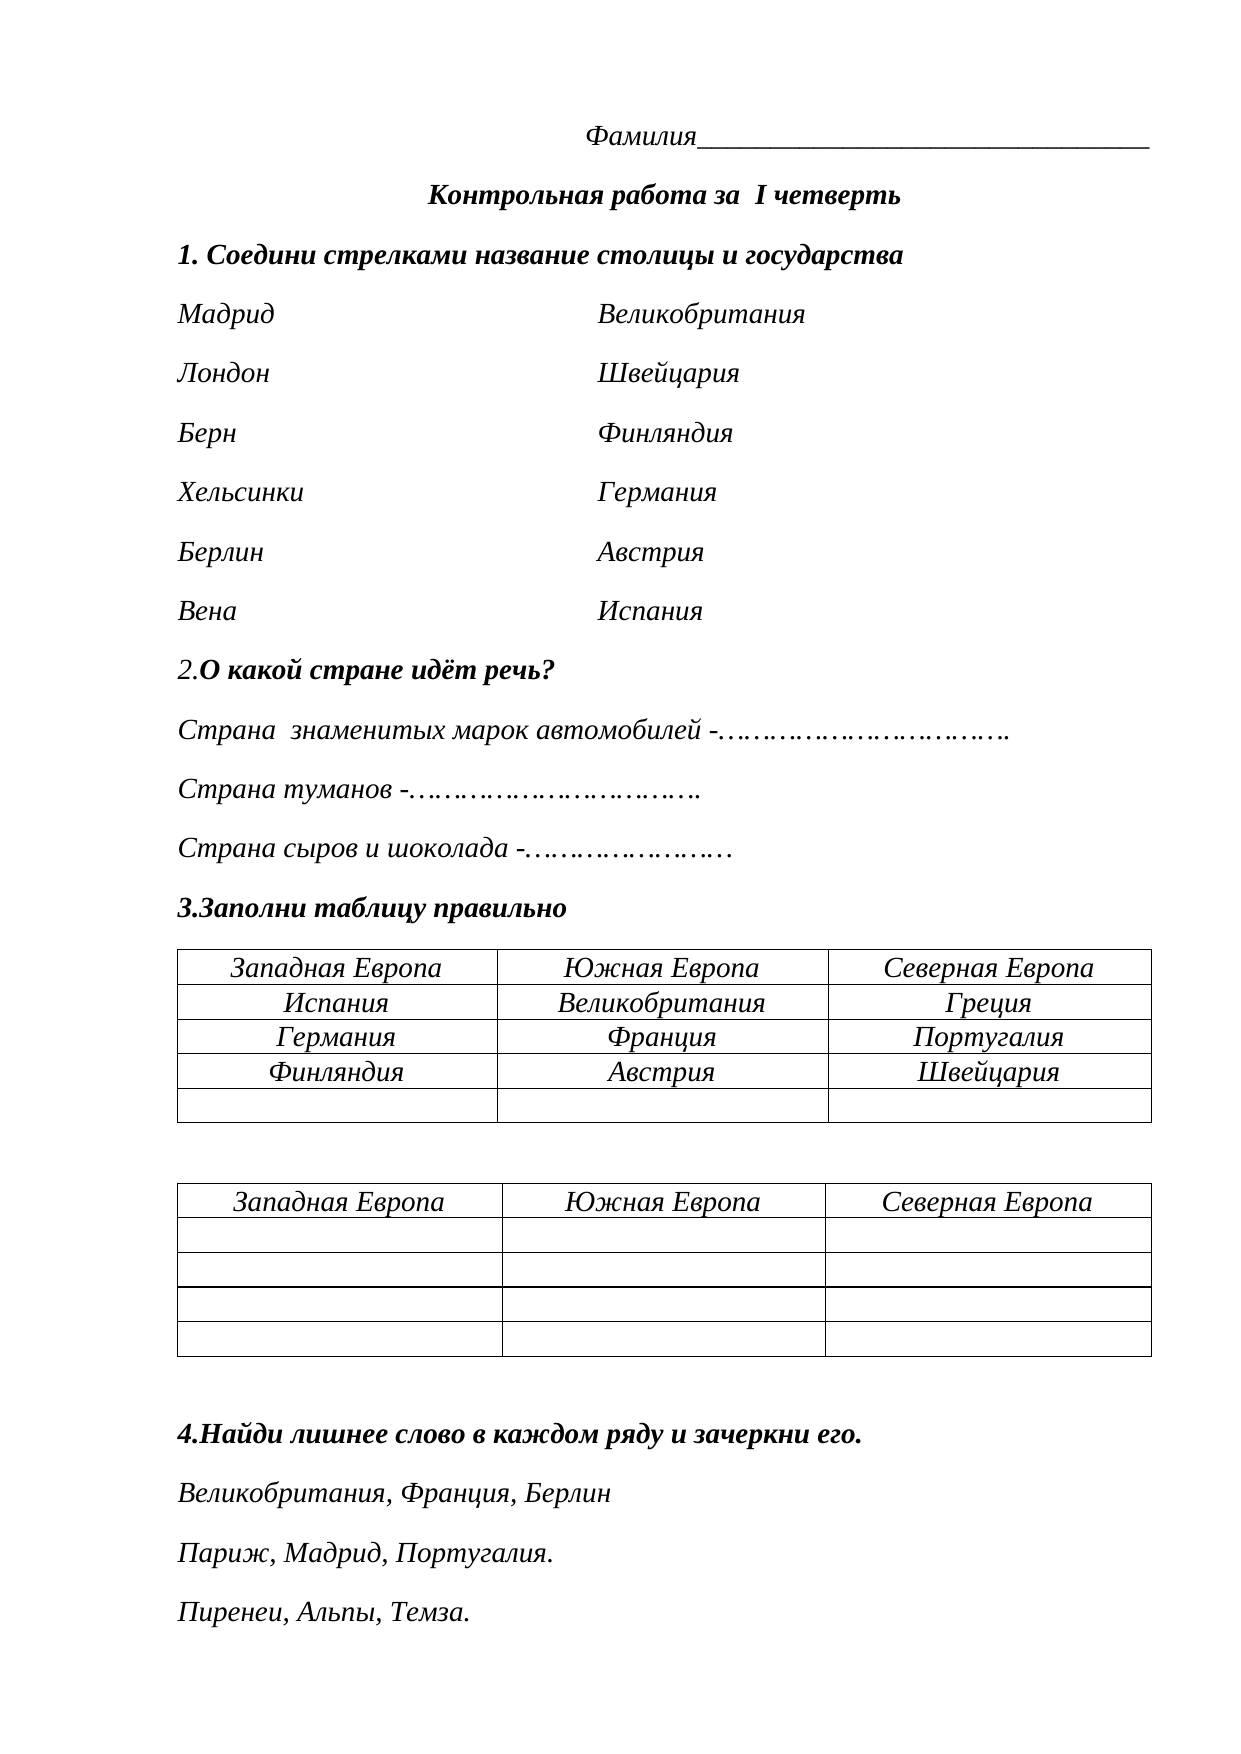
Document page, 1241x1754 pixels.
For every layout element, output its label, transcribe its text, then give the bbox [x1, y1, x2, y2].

table_cell [503, 1322, 825, 1356]
table_cell [829, 1089, 1151, 1122]
table_cell Греция [829, 985, 1151, 1018]
table_header Северная Европа [829, 950, 1151, 984]
text Страна туманов -……………………………. [177, 771, 1152, 805]
table_cell [178, 1322, 502, 1356]
text 2.О какой стране идёт речь? [177, 652, 1152, 686]
text Хельсинки Германия [177, 474, 1152, 508]
text Лондон Швейцария [177, 356, 1152, 389]
text Страна знаменитых марок автомобилей -……………………………. [177, 712, 1152, 745]
table_cell Испания [178, 985, 497, 1018]
text Берн Финляндия [177, 415, 1152, 448]
table_cell [503, 1218, 825, 1252]
text Великобритания, Франция, Берлин [177, 1475, 1152, 1509]
table_cell Германия [178, 1020, 497, 1053]
text Фамилия_______________________________ [177, 118, 1152, 152]
table_cell [498, 1089, 828, 1122]
text Париж, Мадрид, Португалия. [177, 1535, 1152, 1568]
table_cell [178, 1089, 497, 1122]
text Вена Испания [177, 593, 1152, 627]
text Пиренеи, Альпы, Темза. [177, 1594, 1152, 1628]
table_cell Финляндия [178, 1054, 497, 1088]
table_cell [826, 1253, 1151, 1286]
table_cell [178, 1253, 502, 1286]
table_cell [178, 1218, 502, 1252]
table_header Южная Европа [498, 950, 828, 984]
table_header Западная Европа [178, 950, 497, 984]
table_header Западная Европа [178, 1184, 502, 1217]
text 1. Соедини стрелками название столицы и государства [177, 237, 1152, 270]
text 3.Заполни таблицу правильно [177, 890, 1152, 923]
text Контрольная работа за I четверть [177, 177, 1152, 211]
text Страна сыров и шоколада -…………………… [177, 831, 1152, 864]
table_header Южная Европа [503, 1184, 825, 1217]
table_cell Франция [498, 1020, 828, 1053]
table_cell [178, 1288, 502, 1321]
table_cell [826, 1218, 1151, 1252]
table_header Северная Европа [826, 1184, 1151, 1217]
table_cell [826, 1288, 1151, 1321]
table_cell Португалия [829, 1020, 1151, 1053]
text 4.Найди лишнее слово в каждом ряду и зачеркни его. [177, 1416, 1152, 1449]
table_cell Великобритания [498, 985, 828, 1018]
table_cell [503, 1253, 825, 1286]
table_cell [503, 1288, 825, 1321]
text Берлин Австрия [177, 534, 1152, 567]
table_cell Австрия [498, 1054, 828, 1088]
text Мадрид Великобритания [177, 296, 1152, 330]
table_cell [826, 1322, 1151, 1356]
table_cell Швейцария [829, 1054, 1151, 1088]
